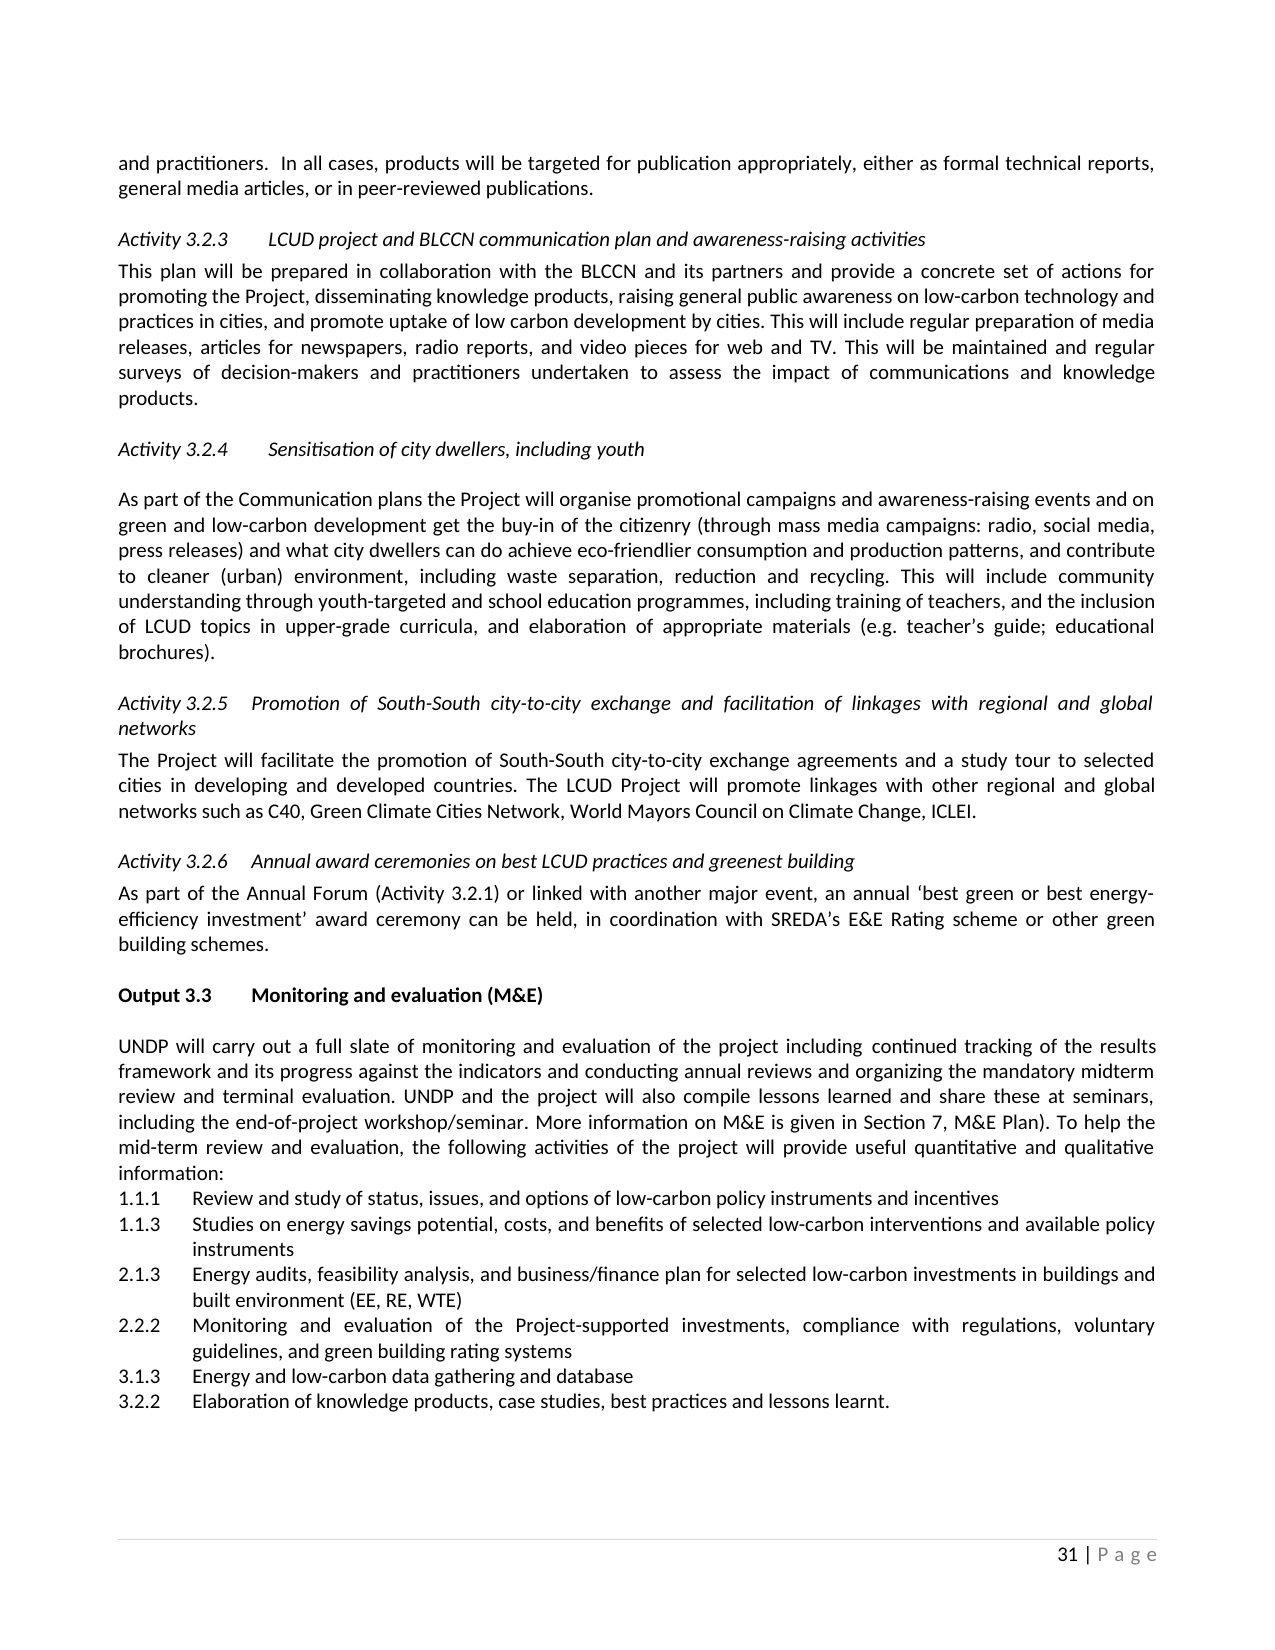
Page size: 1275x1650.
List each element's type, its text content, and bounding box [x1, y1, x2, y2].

text UNDP will carry out a full slate of monitoring and evaluation of the project including continued tracking of the results framework and its progress against the indicators and conducting annual reviews and organizing the mandatory midterm review and terminal evaluation. UNDP and the project will also compile lessons learned and share these at seminars, including the end-of-project workshop/seminar. More information on M&E is given in Section 7, M&E Plan). To help the mid-term review and evaluation, the following activities of the project will provide useful quantitative and qualitative information: [118, 1033, 1157, 1185]
text 3.1.3 Energy and low-carbon data gathering and database [118, 1363, 1157, 1389]
text As part of the Annual Forum (Activity 3.2.1) or linked with another major event, an annual ‘best green or best energy-efficiency investment’ award ceremony can be held, in coordination with SREDA’s E&E Rating scheme or other green building schemes. [118, 880, 1157, 957]
text 1.1.3 Studies on energy savings potential, costs, and benefits of selected low-carbon interventions and available policy instruments [118, 1211, 1157, 1262]
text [118, 150, 1157, 201]
text Activity 3.2.6 Annual award ceremonies on best LCUD practices and greenest building [118, 849, 1157, 874]
text The Project will facilitate the promotion of South-South city-to-city exchange agreements and a study tour to selected cities in developing and developed countries. The LCUD Project will promote linkages with other regional and global networks such as C40, Green Climate Cities Network, World Mayors Council on Climate Change, ICLEI. [118, 747, 1157, 823]
text 3.2.2 Elaboration of knowledge products, case studies, best practices and lessons learnt. [118, 1389, 1157, 1414]
text 2.1.3 Energy audits, feasibility analysis, and business/finance plan for selected low-carbon investments in buildings and built environment (EE, RE, WTE) [118, 1262, 1157, 1312]
text 1.1.1 Review and study of status, issues, and options of low-carbon policy instruments and incentives [118, 1185, 1157, 1211]
text Activity 3.2.5 Promotion of South-South city-to-city exchange and facilitation of linkages with regional and global networks [118, 690, 1157, 741]
subtitle Output 3.3 Monitoring and evaluation (M&E) [118, 982, 1157, 1007]
text As part of the Communication plans the Project will organise promotional campaigns and awareness-raising events and on green and low-carbon development get the buy-in of the citizenry (through mass media campaigns: radio, social media, press releases) and what city dwellers can do achieve eco-friendlier consumption and production patterns, and contribute to cleaner (urban) environment, including waste separation, reduction and recycling. This will include community understanding through youth-targeted and school education programmes, including training of teachers, and the inclusion of LCUD topics in upper-grade curricula, and elaboration of appropriate materials (e.g. teacher’s guide; educational brochures). [118, 487, 1157, 664]
text This plan will be prepared in collaboration with the BLCCN and its partners and provide a concrete set of actions for promoting the Project, disseminating knowledge products, raising general public awareness on low-carbon technology and practices in cities, and promote uptake of low carbon development by cities. This will include regular preparation of media releases, articles for newspapers, radio reports, and video pieces for web and TV. This will be maintained and regular surveys of decision-makers and practitioners undertaken to assess the impact of communications and knowledge products. [118, 258, 1157, 410]
text Activity 3.2.3 LCUD project and BLCCN communication plan and awareness-raising activities [118, 226, 1157, 252]
text Activity 3.2.4 Sensitisation of city dwellers, including youth [118, 436, 1157, 461]
text 2.2.2 Monitoring and evaluation of the Project-supported investments, compliance with regulations, voluntary guidelines, and green building rating systems [118, 1312, 1157, 1363]
